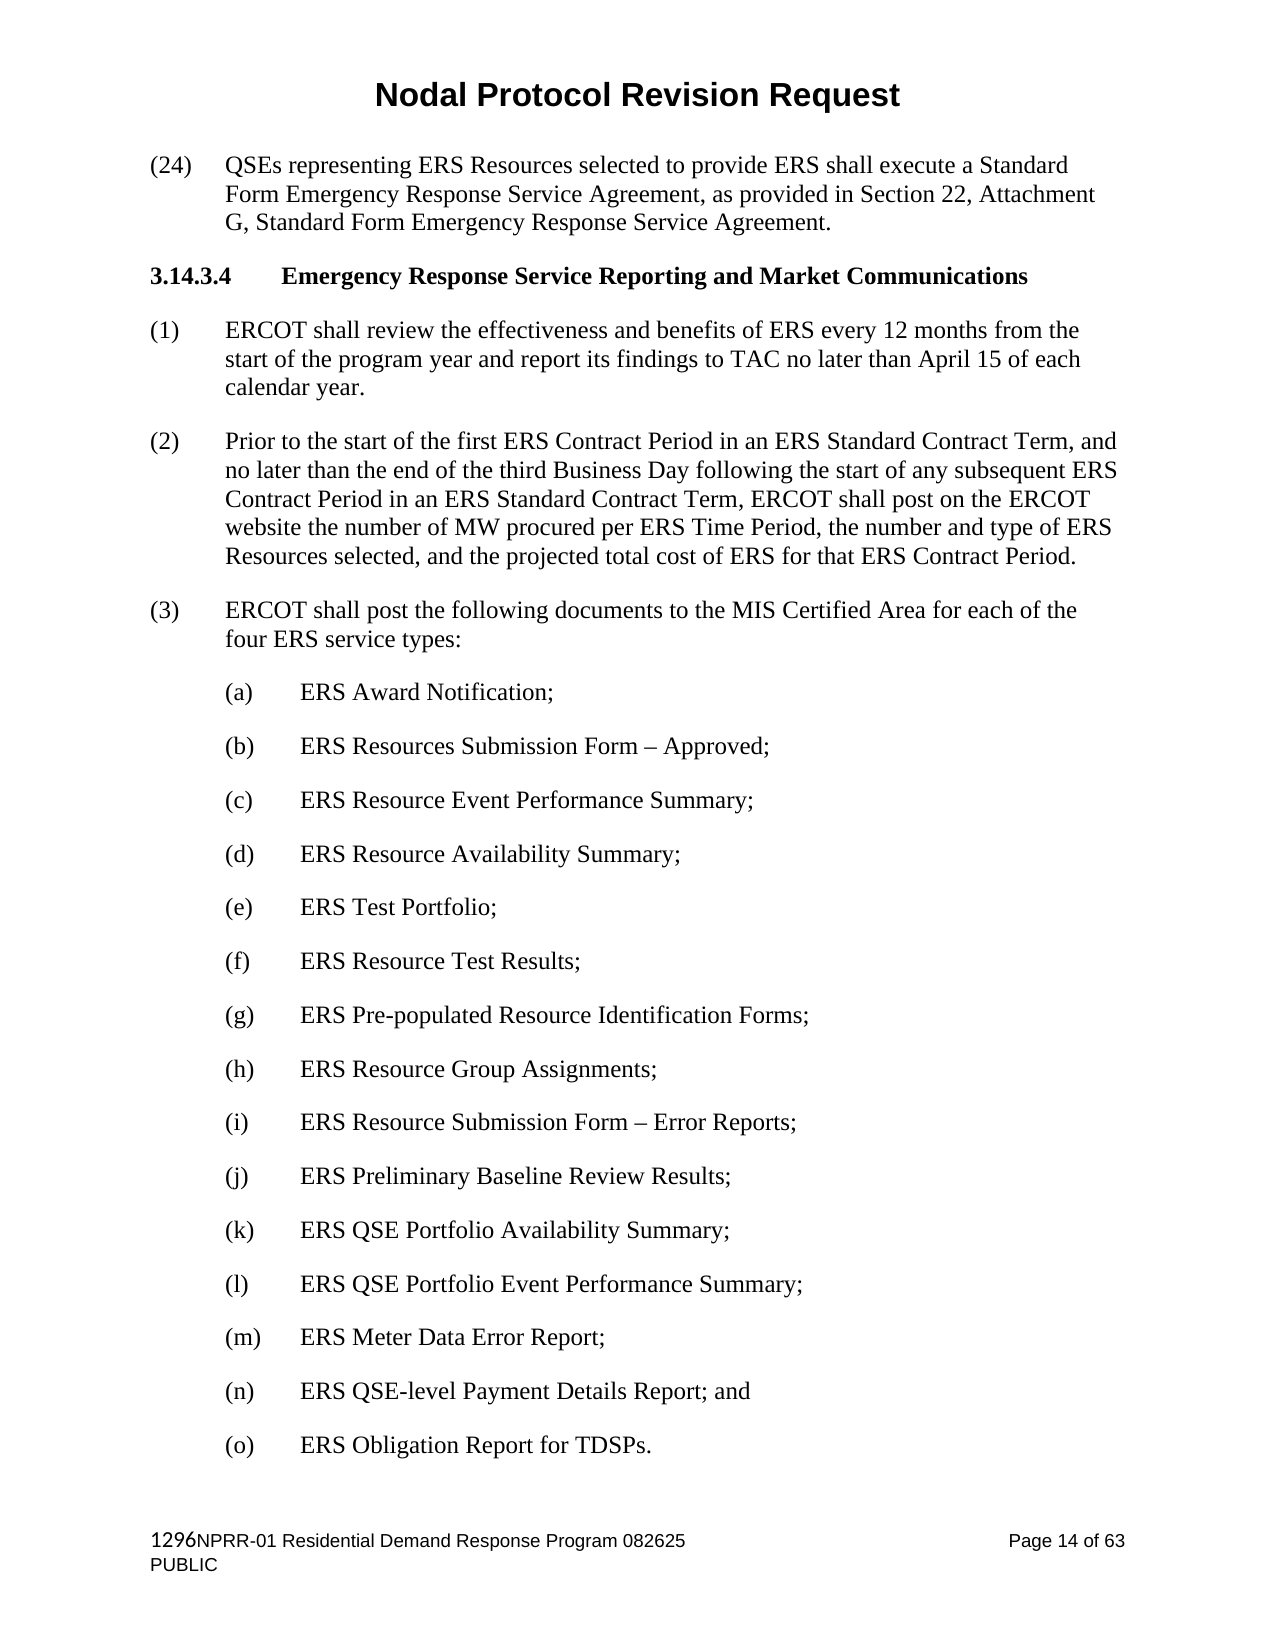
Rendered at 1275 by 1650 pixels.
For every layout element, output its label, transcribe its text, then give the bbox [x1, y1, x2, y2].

text 3.14.3.4 Emergency Response Service Reporting and Market Communications [150, 261, 1125, 290]
text (l) ERS QSE Portfolio Event Performance Summary; [225, 1269, 1125, 1297]
text (e) ERS Test Portfolio; [225, 892, 1125, 921]
text (c) ERS Resource Event Performance Summary; [225, 785, 1125, 814]
text (f) ERS Resource Test Results; [225, 946, 1125, 975]
text (1) ERCOT shall review the effectiveness and benefits of ERS every 12 months from the start of the program year and report its findings to TAC no later than April 15 of each calendar year. [150, 315, 1125, 401]
text (m) ERS Meter Data Error Report; [225, 1322, 1125, 1351]
text (24) QSEs representing ERS Resources selected to provide ERS shall execute a Standard Form Emergency Response Service Agreement, as provided in Section 22, Attachment G, Standard Form Emergency Response Service Agreement. [150, 150, 1125, 236]
text (h) ERS Resource Group Assignments; [225, 1054, 1125, 1082]
text (i) ERS Resource Submission Form – Error Reports; [225, 1107, 1125, 1136]
text (3) ERCOT shall post the following documents to the MIS Certified Area for each of the four ERS service types: [150, 595, 1125, 652]
text (n) ERS QSE-level Payment Details Report; and [225, 1376, 1125, 1405]
text (k) ERS QSE Portfolio Availability Summary; [225, 1215, 1125, 1244]
text (j) ERS Preliminary Baseline Review Results; [225, 1161, 1125, 1190]
text (d) ERS Resource Availability Summary; [225, 839, 1125, 867]
text (2) Prior to the start of the first ERS Contract Period in an ERS Standard Contract Term, and no later than the end of the third Business Day following the start of any subsequent ERS Contract Period in an ERS Standard Contract Term, ERCOT shall post on the ERCOT website the number of MW procured per ERS Time Period, the number and type of ERS Resources selected, and the projected total cost of ERS for that ERS Contract Period. [150, 426, 1125, 570]
text (b) ERS Resources Submission Form – Approved; [225, 731, 1125, 760]
text (o) ERS Obligation Report for TDSPs. [225, 1430, 1125, 1459]
text (a) ERS Award Notification; [225, 677, 1125, 706]
text (g) ERS Pre-populated Resource Identification Forms; [225, 1000, 1125, 1029]
